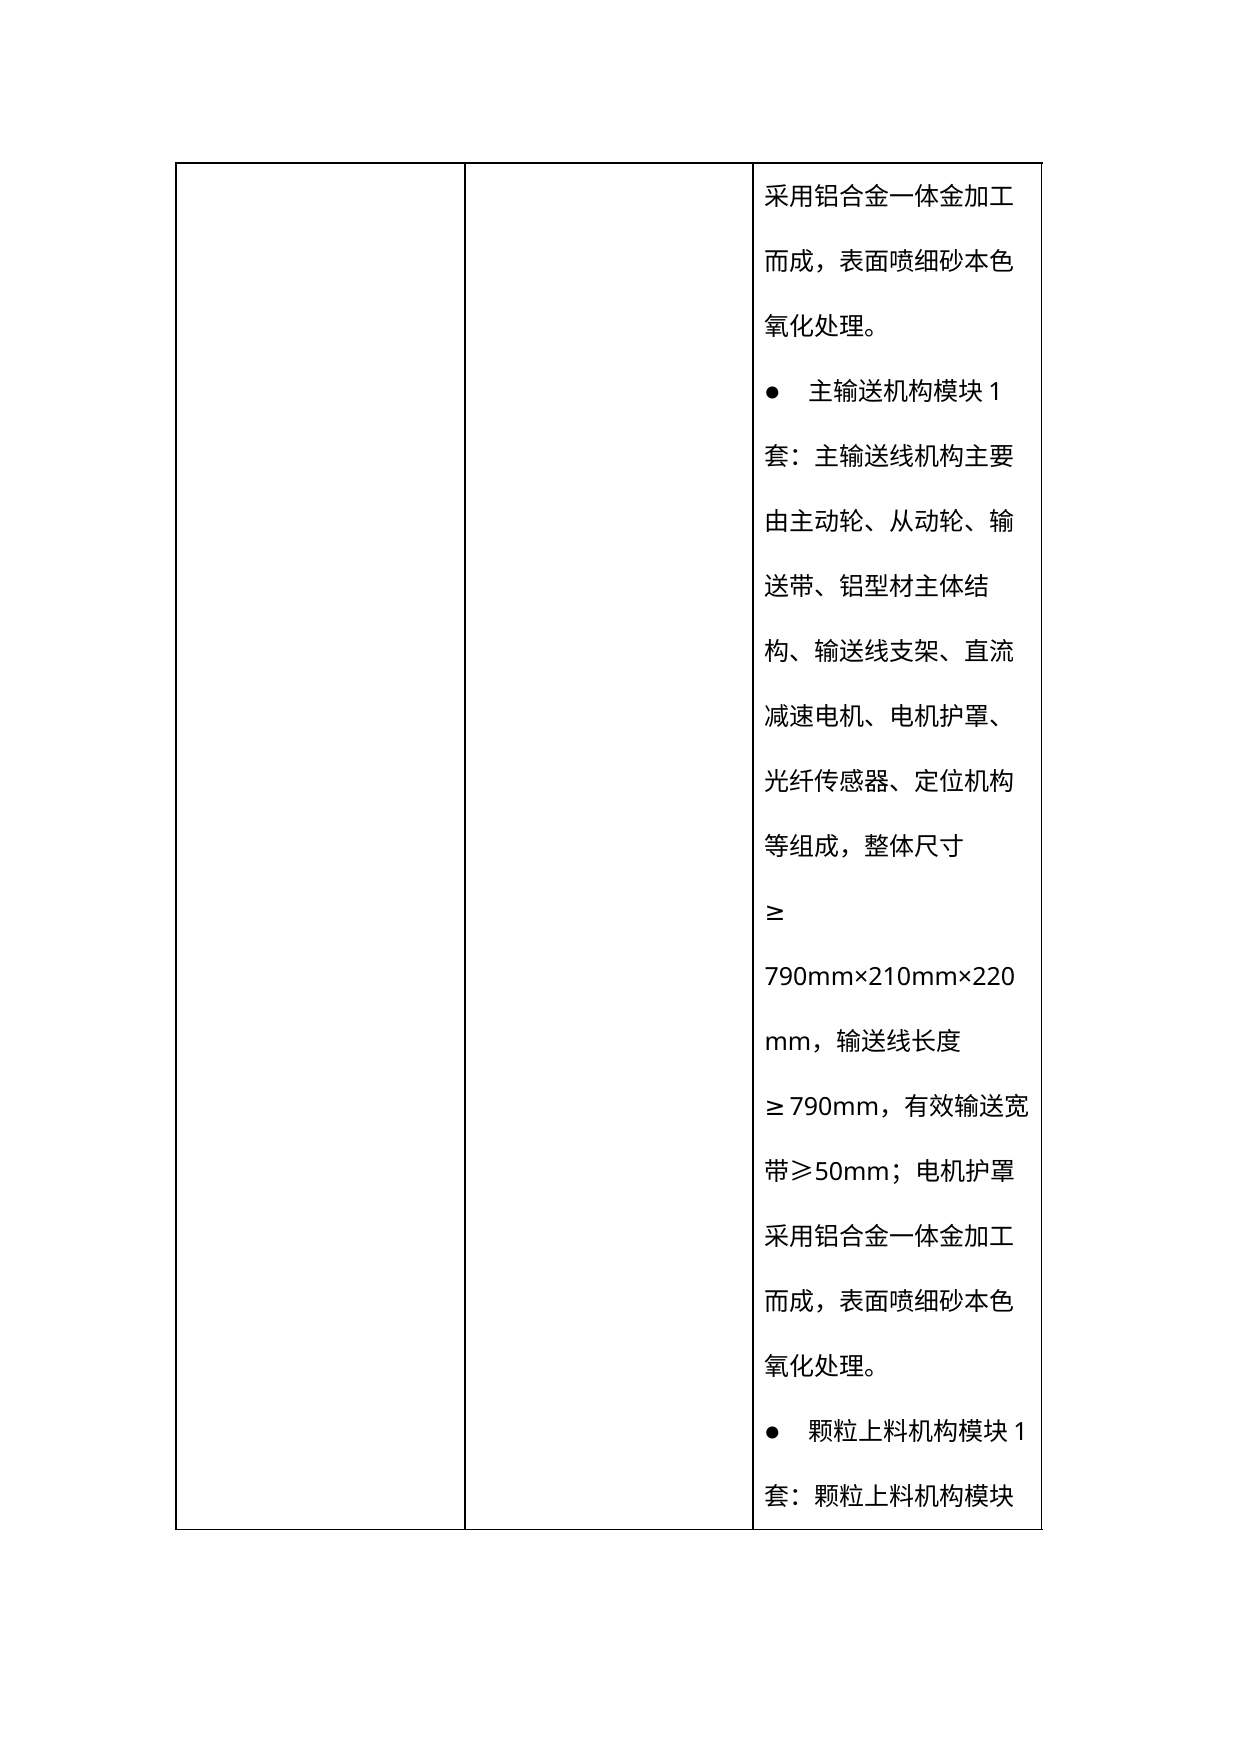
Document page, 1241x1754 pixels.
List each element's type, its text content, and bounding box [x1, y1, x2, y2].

table_cell [177, 164, 464, 1528]
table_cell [754, 164, 1041, 1528]
table_cell 1 [466, 164, 752, 1528]
